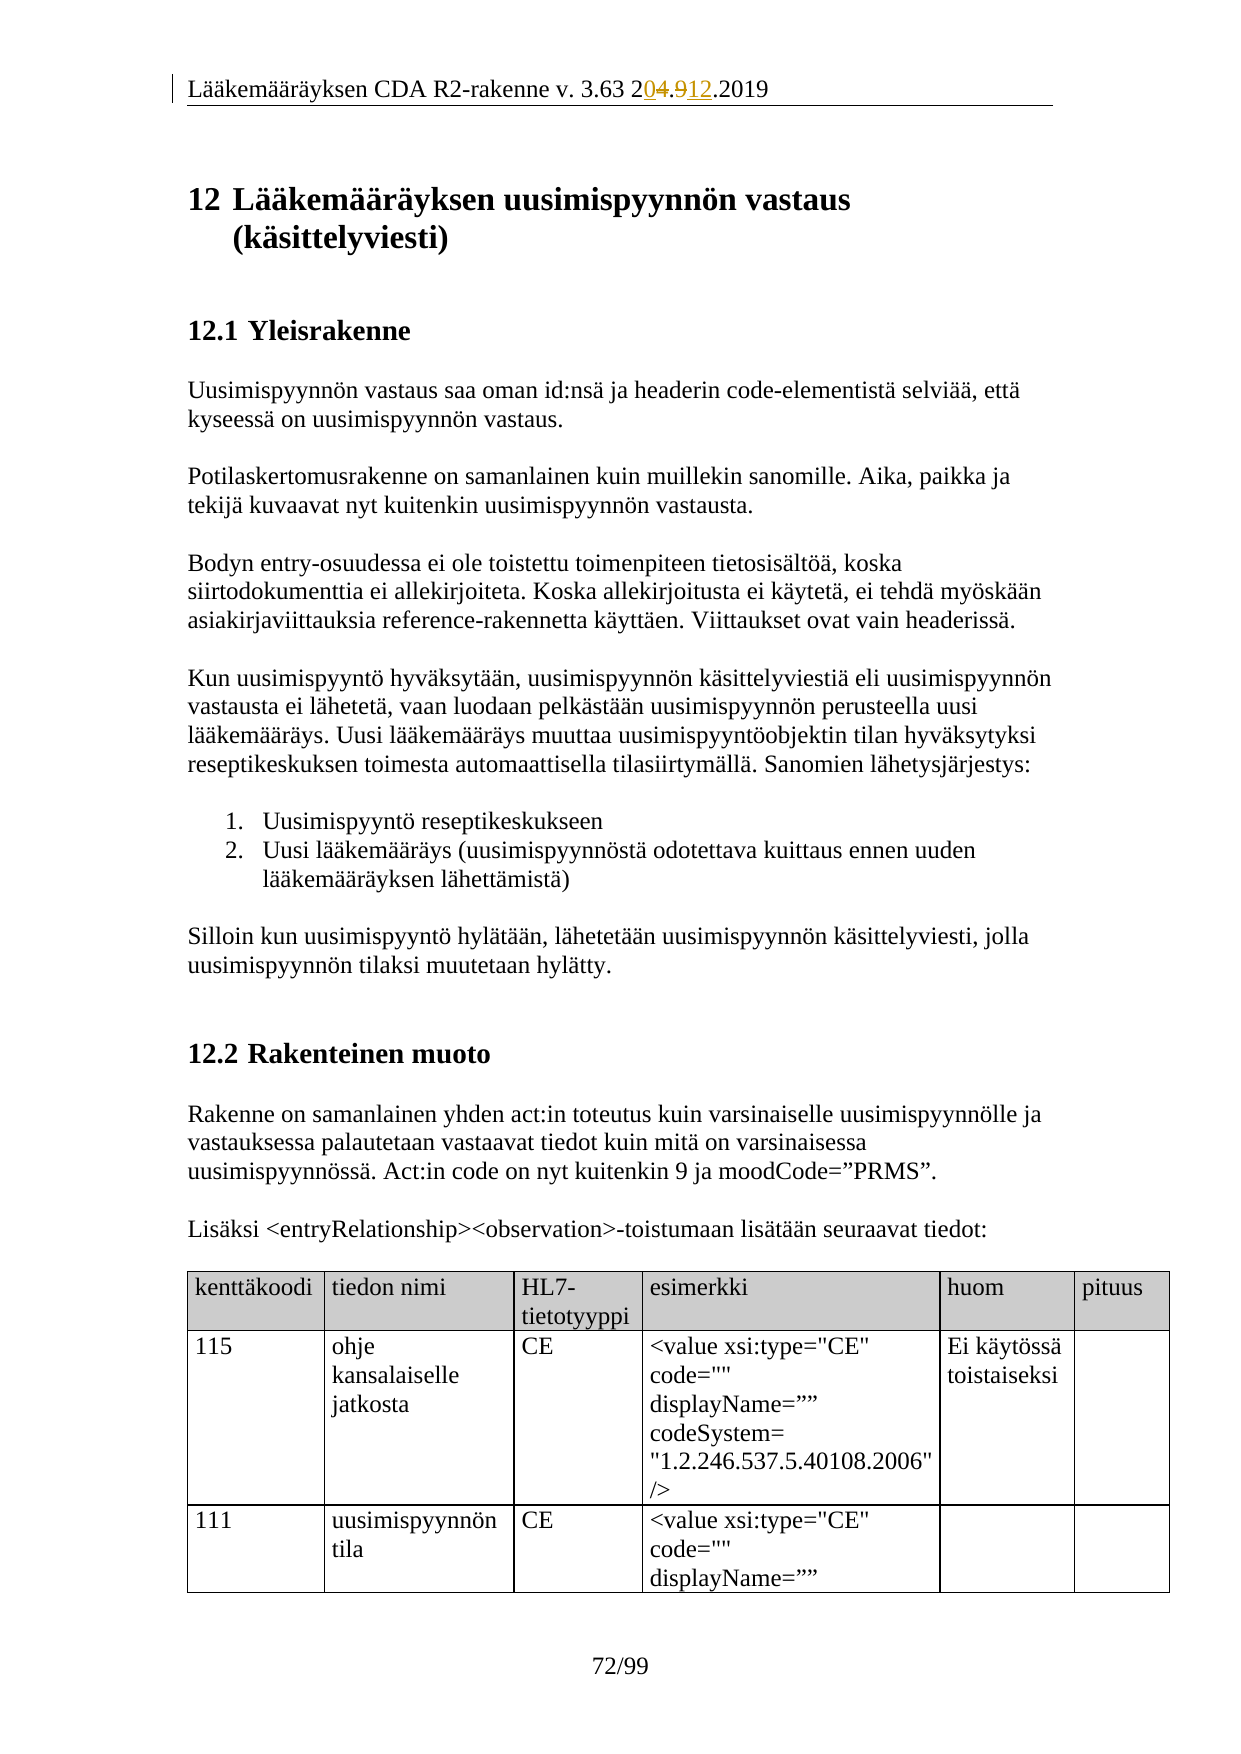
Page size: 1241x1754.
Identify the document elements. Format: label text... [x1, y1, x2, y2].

list Uusimispyyntö reseptikeskukseen [225, 806, 1053, 835]
text Bodyn entry-osuudessa ei ole toistettu toimenpiteen tietosisältöä, koska siirtodokumenttia ei allekirjoiteta. Koska allekirjoitusta ei käytetä, ei tehdä myöskään asiakirjaviittauksia reference-rakennetta käyttäen. Viittaukset ovat vain headerissä. [187, 548, 1053, 634]
text Silloin kun uusimispyyntö hylätään, lähetetään uusimispyynnön käsittelyviesti, jolla uusimispyynnön tilaksi muutetaan hylätty. [187, 921, 1053, 979]
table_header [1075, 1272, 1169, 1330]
text Potilaskertomusrakenne on samanlainen kuin muillekin sanomille. Aika, paikka ja tekijä kuvaavat nyt kuitenkin uusimispyynnön vastausta. [187, 461, 1053, 519]
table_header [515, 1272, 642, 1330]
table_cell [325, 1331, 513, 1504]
text Kun uusimispyyntö hyväksytään, uusimispyynnön käsittelyviestiä eli uusimispyynnön vastausta ei lähetetä, vaan luodaan pelkästään uusimispyynnön perusteella uusi lääkemääräys. Uusi lääkemääräys muuttaa uusimispyyntöobjektin tilan hyväksytyksi reseptikeskuksen toimesta automaattisella tilasiirtymällä. Sanomien lähetysjärjestys: [187, 663, 1053, 778]
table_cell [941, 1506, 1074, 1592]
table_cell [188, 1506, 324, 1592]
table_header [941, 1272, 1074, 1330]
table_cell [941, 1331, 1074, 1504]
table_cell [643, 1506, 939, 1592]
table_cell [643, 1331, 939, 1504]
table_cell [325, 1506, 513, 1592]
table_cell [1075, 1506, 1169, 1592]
subtitle Yleisrakenne [187, 313, 1053, 346]
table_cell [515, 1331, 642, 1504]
text Lisäksi <entryRelationship><observation>-toistumaan lisätään seuraavat tiedot: [187, 1214, 1053, 1242]
subtitle Rakenteinen muoto [187, 1036, 1053, 1070]
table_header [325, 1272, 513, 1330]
subtitle Lääkemääräyksen uusimispyynnön vastaus (käsittelyviesti) [187, 179, 1053, 255]
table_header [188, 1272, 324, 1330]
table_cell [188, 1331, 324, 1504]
text Uusimispyynnön vastaus saa oman id:nsä ja headerin code-elementistä selviää, että kyseessä on uusimispyynnön vastaus. [187, 375, 1053, 433]
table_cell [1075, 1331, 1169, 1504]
text Rakenne on samanlainen yhden act:in toteutus kuin varsinaiselle uusimispyynnölle ja vastauksessa palautetaan vastaavat tiedot kuin mitä on varsinaisessa uusimispyynnössä. Act:in code on nyt kuitenkin 9 ja moodCode=”PRMS”. [187, 1099, 1053, 1185]
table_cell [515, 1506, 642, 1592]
list Uusi lääkemääräys (uusimispyynnöstä odotettava kuittaus ennen uuden lääkemääräyksen lähettämistä) [225, 835, 1053, 893]
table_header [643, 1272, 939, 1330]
